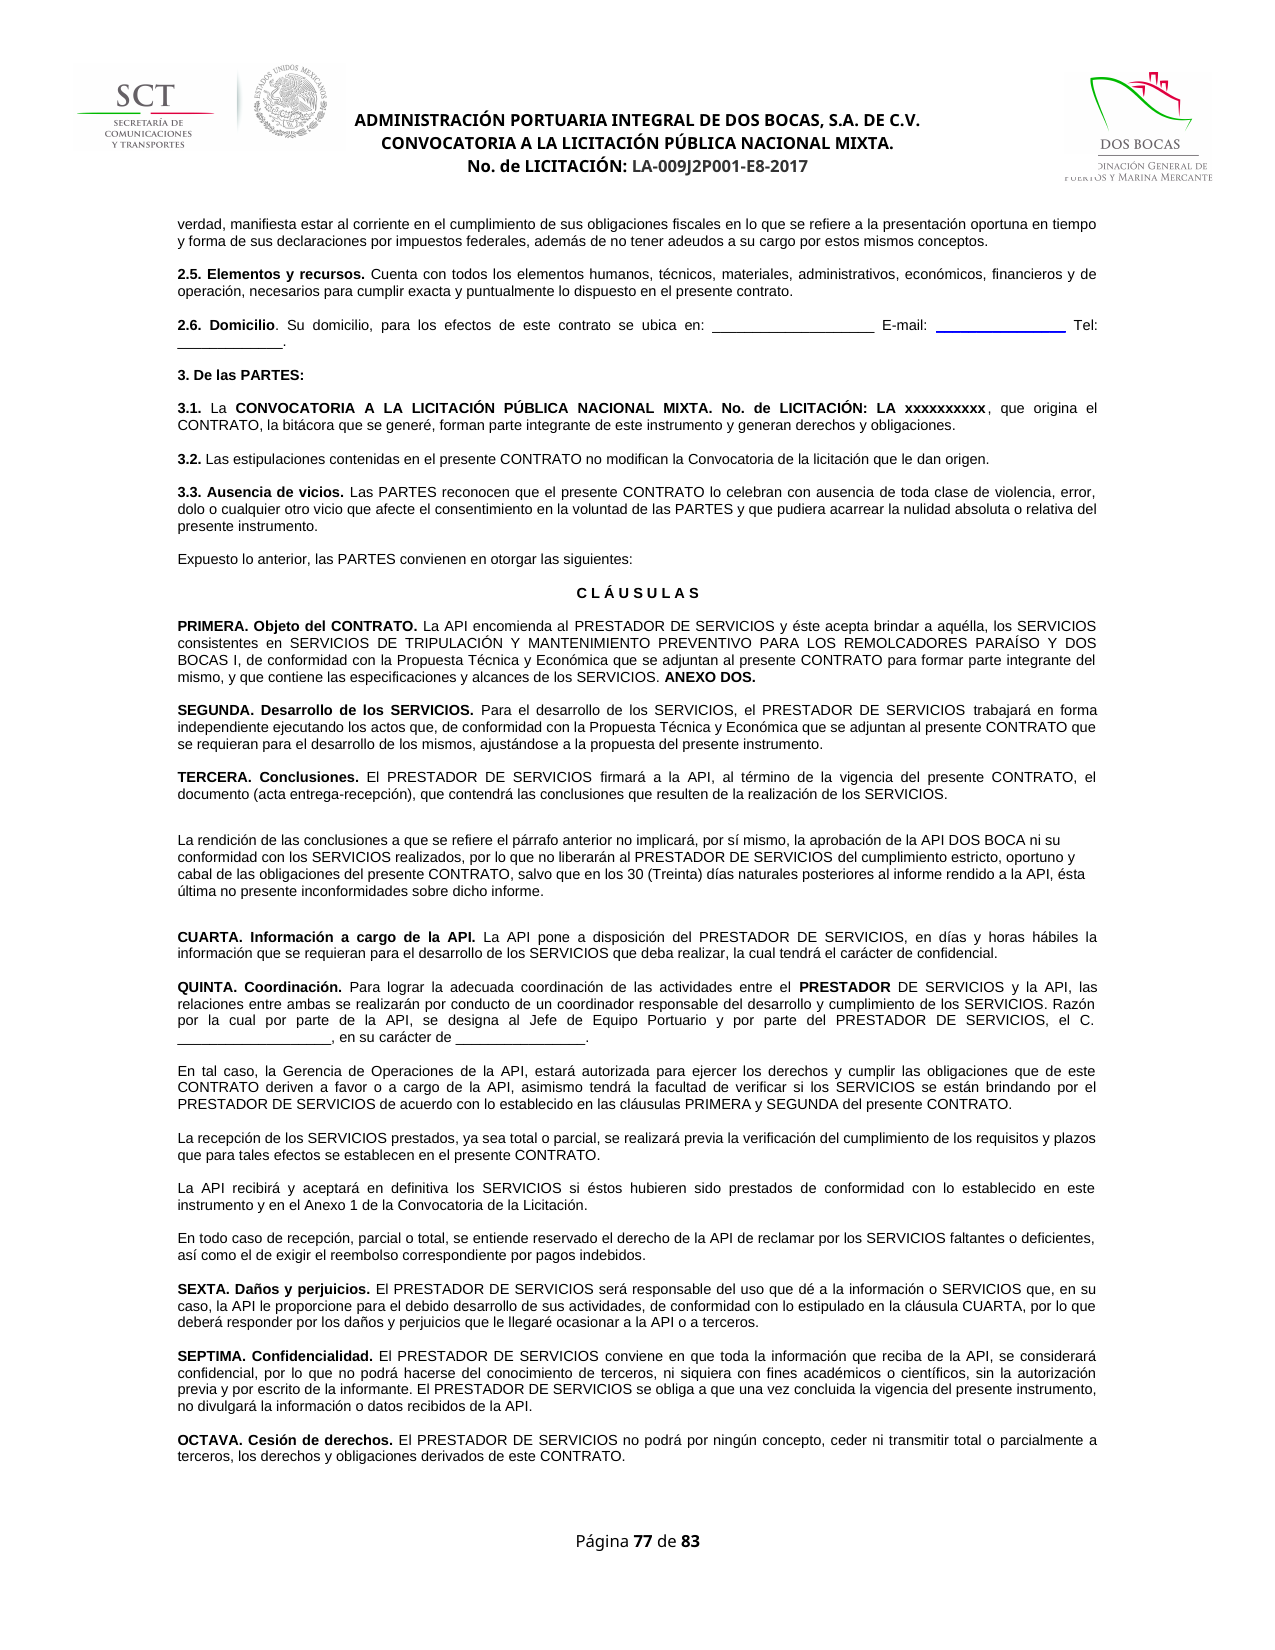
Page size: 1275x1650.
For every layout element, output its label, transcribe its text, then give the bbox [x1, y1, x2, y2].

text OCTAVA. Cesión de derechos. El PRESTADOR DE SERVICIOS no podrá por ningún concepto, ceder ni transmitir total o parcialmente a terceros, los derechos y obligaciones derivados de este CONTRATO. [177, 1431, 1098, 1465]
text La rendición de las conclusiones a que se refiere el párrafo anterior no implicará, por sí mismo, la aprobación de la API DOS BOCA ni su conformidad con los SERVICIOS realizados, por lo que no liberarán al PRESTADOR DE SERVICIOS del cumplimiento estricto, oportuno y cabal de las obligaciones del presente CONTRATO, salvo que en los 30 (Treinta) días naturales posteriores al informe rendido a la API, ésta última no presente inconformidades sobre dicho informe. [177, 832, 1098, 899]
text CUARTA. Información a cargo de la API. La API pone a disposición del PRESTADOR DE SERVICIOS, en días y horas hábiles la información que se requieran para el desarrollo de los SERVICIOS que deba realizar, la cual tendrá el carácter de confidencial. [177, 928, 1098, 962]
text SEGUNDA. Desarrollo de los SERVICIOS. Para el desarrollo de los SERVICIOS, el PRESTADOR DE SERVICIOS trabajará en forma independiente ejecutando los actos que, de conformidad con la Propuesta Técnica y Económica que se adjuntan al presente CONTRATO que se requieran para el desarrollo de los mismos, ajustándose a la propuesta del presente instrumento. [177, 702, 1098, 752]
picture [73, 63, 347, 151]
text QUINTA. Coordinación. Para lograr la adecuada coordinación de las actividades entre el PRESTADOR DE SERVICIOS y la API, las relaciones entre ambas se realizarán por conducto de un coordinador responsable del desarrollo y cumplimiento de los SERVICIOS. Razón por la cual por parte de la API, se designa al Jefe de Equipo Portuario y por parte del PRESTADOR DE SERVICIOS, el C. ___________________, en su carácter de ________________. [177, 978, 1098, 1046]
text PRIMERA. Objeto del CONTRATO. La API encomienda al PRESTADOR DE SERVICIOS y éste acepta brindar a aquélla, los SERVICIOS consistentes en SERVICIOS DE TRIPULACIÓN Y MANTENIMIENTO PREVENTIVO PARA LOS REMOLCADORES PARAÍSO Y DOS BOCAS I, de conformidad con la Propuesta Técnica y Económica que se adjuntan al presente CONTRATO para formar parte integrante del mismo, y que contiene las especificaciones y alcances de los SERVICIOS. ANEXO DOS. [177, 618, 1098, 685]
text TERCERA. Conclusiones. El PRESTADOR DE SERVICIOS firmará a la API, al término de la vigencia del presente CONTRATO, el documento (acta entrega-recepción), que contendrá las conclusiones que resulten de la realización de los SERVICIOS. [177, 769, 1098, 803]
text La API recibirá y aceptará en definitiva los SERVICIOS si éstos hubieren sido prestados de conformidad con lo establecido en este instrumento y en el Anexo 1 de la Convocatoria de la Licitación. [177, 1180, 1098, 1213]
text 2.5. Elementos y recursos. Cuenta con todos los elementos humanos, técnicos, materiales, administrativos, económicos, financieros y de operación, necesarios para cumplir exacta y puntualmente lo dispuesto en el presente contrato. [177, 266, 1098, 299]
text Expuesto lo anterior, las PARTES convienen en otorgar las siguientes: [177, 551, 1098, 568]
text 3.3. Ausencia de vicios. Las PARTES reconocen que el presente CONTRATO lo celebran con ausencia de toda clase de violencia, error, dolo o cualquier otro vicio que afecte el consentimiento en la voluntad de las PARTES y que pudiera acarrear la nulidad absoluta o relativa del presente instrumento. [177, 484, 1098, 534]
text En todo caso de recepción, parcial o total, se entiende reservado el derecho de la API de reclamar por los SERVICIOS faltantes o deficientes, así como el de exigir el reembolso correspondiente por pagos indebidos. [177, 1230, 1098, 1264]
text C L Á U S U L A S [177, 584, 1098, 601]
text 3.1. La CONVOCATORIA A LA LICITACIÓN PÚBLICA NACIONAL MIXTA. No. de LICITACIÓN: LA xxxxxxxxxx, que origina el CONTRATO, la bitácora que se generé, forman parte integrante de este instrumento y generan derechos y obligaciones. [177, 400, 1098, 434]
picture [1064, 72, 1213, 183]
text SEPTIMA. Confidencialidad. El PRESTADOR DE SERVICIOS conviene en que toda la información que reciba de la API, se considerará confidencial, por lo que no podrá hacerse del conocimiento de terceros, ni siquiera con fines académicos o científicos, sin la autorización previa y por escrito de la informante. El PRESTADOR DE SERVICIOS se obliga a que una vez concluida la vigencia del presente instrumento, no divulgará la información o datos recibidos de la API. [177, 1347, 1098, 1414]
text SEXTA. Daños y perjuicios. El PRESTADOR DE SERVICIOS será responsable del uso que dé a la información o SERVICIOS que, en su caso, la API le proporcione para el debido desarrollo de sus actividades, de conformidad con lo estipulado en la cláusula CUARTA, por lo que deberá responder por los daños y perjuicios que le llegaré ocasionar a la API o a terceros. [177, 1280, 1098, 1331]
text 3.2. Las estipulaciones contenidas en el presente CONTRATO no modifican la Convocatoria de la licitación que le dan origen. [177, 450, 1098, 467]
text En tal caso, la Gerencia de Operaciones de la API, estará autorizada para ejercer los derechos y cumplir las obligaciones que de este CONTRATO deriven a favor o a cargo de la API, asimismo tendrá la facultad de verificar si los SERVICIOS se están brindando por el PRESTADOR DE SERVICIOS de acuerdo con lo establecido en las cláusulas PRIMERA y SEGUNDA del presente CONTRATO. [177, 1062, 1098, 1113]
text La recepción de los SERVICIOS prestados, ya sea total o parcial, se realizará previa la verificación del cumplimiento de los requisitos y plazos que para tales efectos se establecen en el presente CONTRATO. [177, 1129, 1098, 1163]
text 3. De las PARTES: [177, 367, 1098, 383]
text 2.6. Domicilio. Su domicilio, para los efectos de este contrato se ubica en: ____________________ E-mail: ________________ Tel: _____________. [177, 316, 1098, 350]
